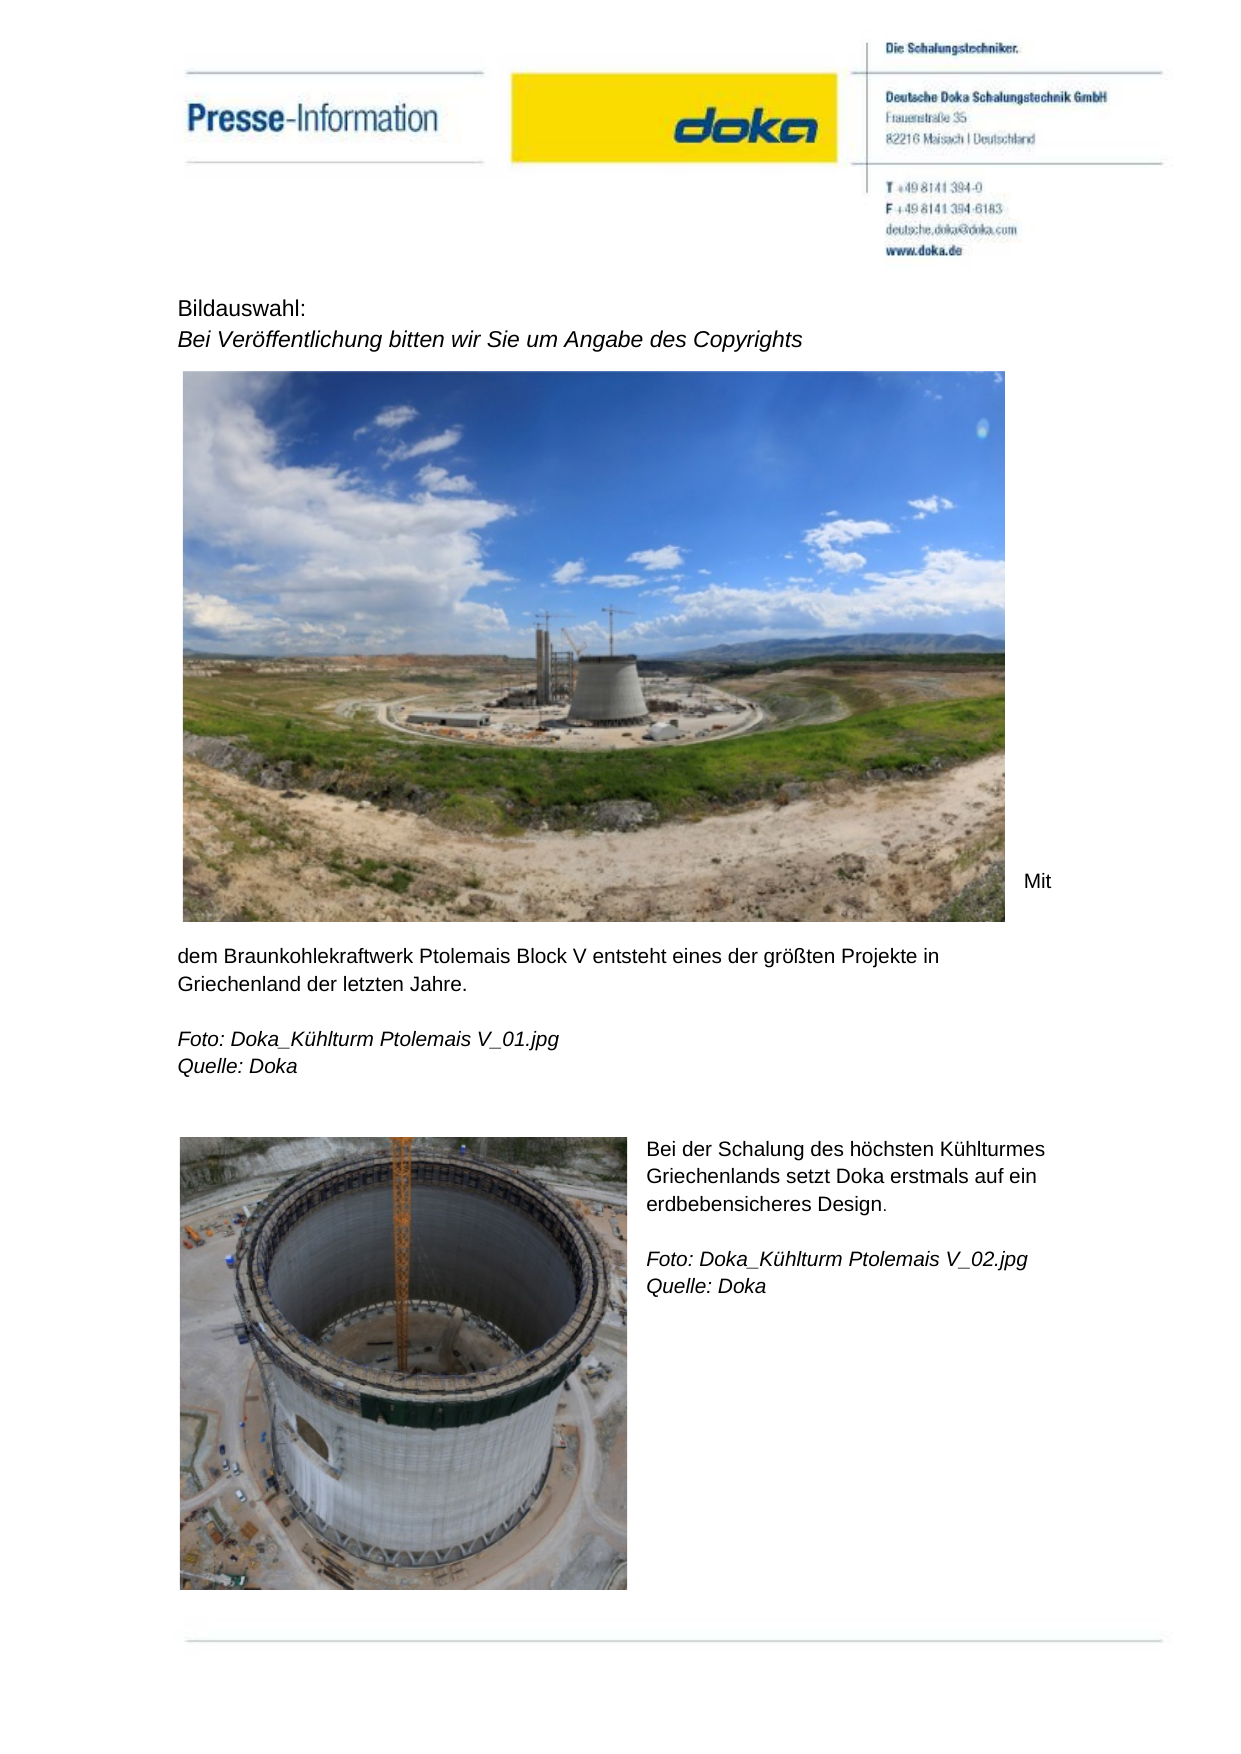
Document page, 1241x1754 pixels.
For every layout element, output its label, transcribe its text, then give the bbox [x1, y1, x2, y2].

text Foto: Doka_Kühlturm Ptolemais V_02.jpg Quelle: Doka [627, 1223, 1063, 1274]
text Foto: Doka_Kühlturm Ptolemais V_01.jpg Quelle: Doka [177, 1003, 1063, 1054]
text Mit dem Braunkohlekraftwerk Ptolemais Block V entsteht eines der größten Projekte in Griechenland der letzten Jahre. [177, 869, 1063, 972]
text Bei der Schalung des höchsten Kühlturmes Griechenlands setzt Doka erstmals auf ein erdbebensicheres Design. [627, 1113, 1063, 1192]
text Bildauswahl: Bei Veröffentlichung bitten wir Sie um Angabe des Copyrights [177, 295, 1063, 837]
picture [10, 0, 1241, 1750]
